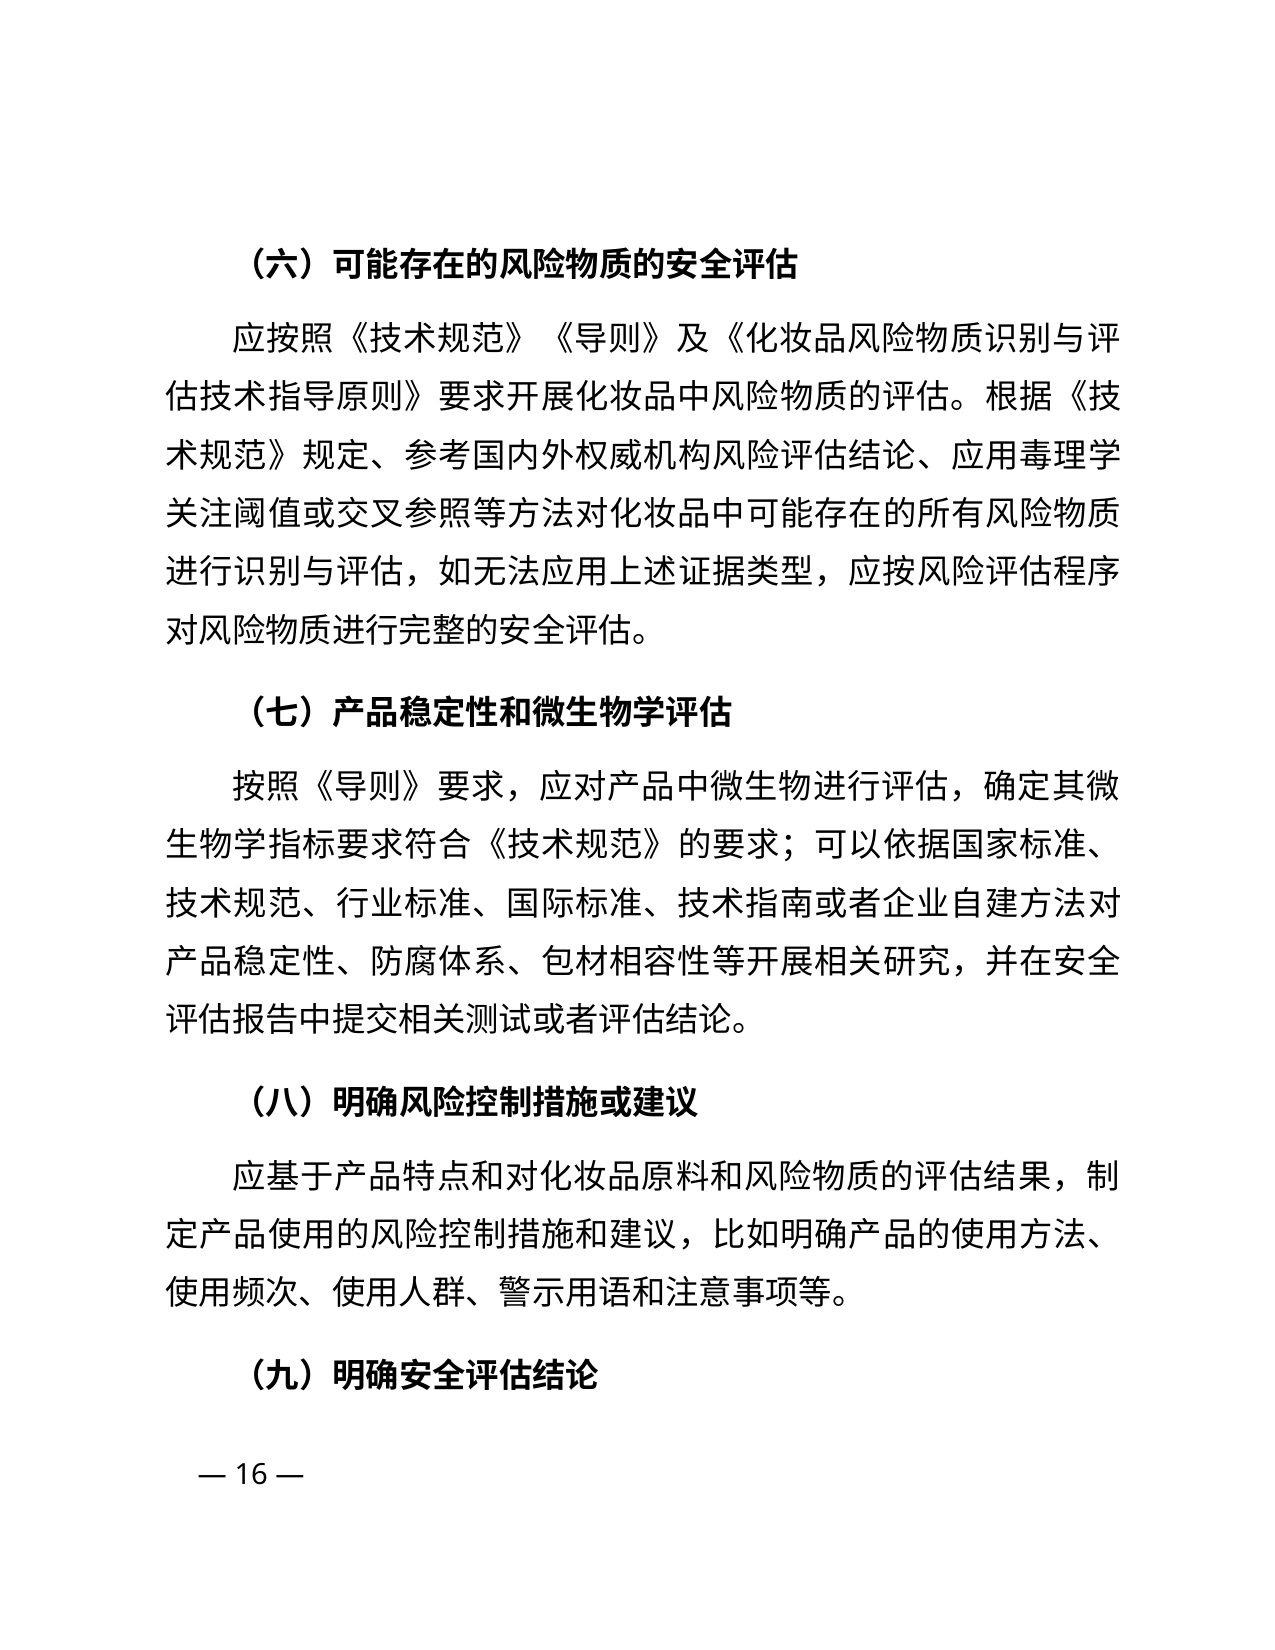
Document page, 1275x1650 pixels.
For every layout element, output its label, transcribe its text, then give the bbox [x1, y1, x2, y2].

text （七）产品稳定性和微生物学评估 [165, 666, 1121, 739]
text 应基于产品特点和对化妆品原料和风险物质的评估结果，制定产品使用的风险控制措施和建议，比如明确产品的使用方法、使用频次、使用人群、警示用语和注意事项等。 [165, 1141, 1121, 1316]
text （六）可能存在的风险物质的安全评估 [165, 218, 1121, 291]
text 按照《导则》要求，应对产品中微生物进行评估，确定其微生物学指标要求符合《技术规范》的要求；可以依据国家标准、技术规范、行业标准、国际标准、技术指南或者企业自建方法对产品稳定性、防腐体系、包材相容性等开展相关研究，并在安全评估报告中提交相关测试或者评估结论。 [165, 752, 1121, 1043]
text 应按照《技术规范》《导则》及《化妆品风险物质识别与评估技术指导原则》要求开展化妆品中风险物质的评估。根据《技术规范》规定、参考国内外权威机构风险评估结论、应用毒理学关注阈值或交叉参照等方法对化妆品中可能存在的所有风险物质进行识别与评估，如无法应用上述证据类型，应按风险评估程序对风险物质进行完整的安全评估。 [165, 304, 1121, 654]
text （九）明确安全评估结论 [165, 1329, 1121, 1402]
text （八）明确风险控制措施或建议 [165, 1056, 1121, 1129]
